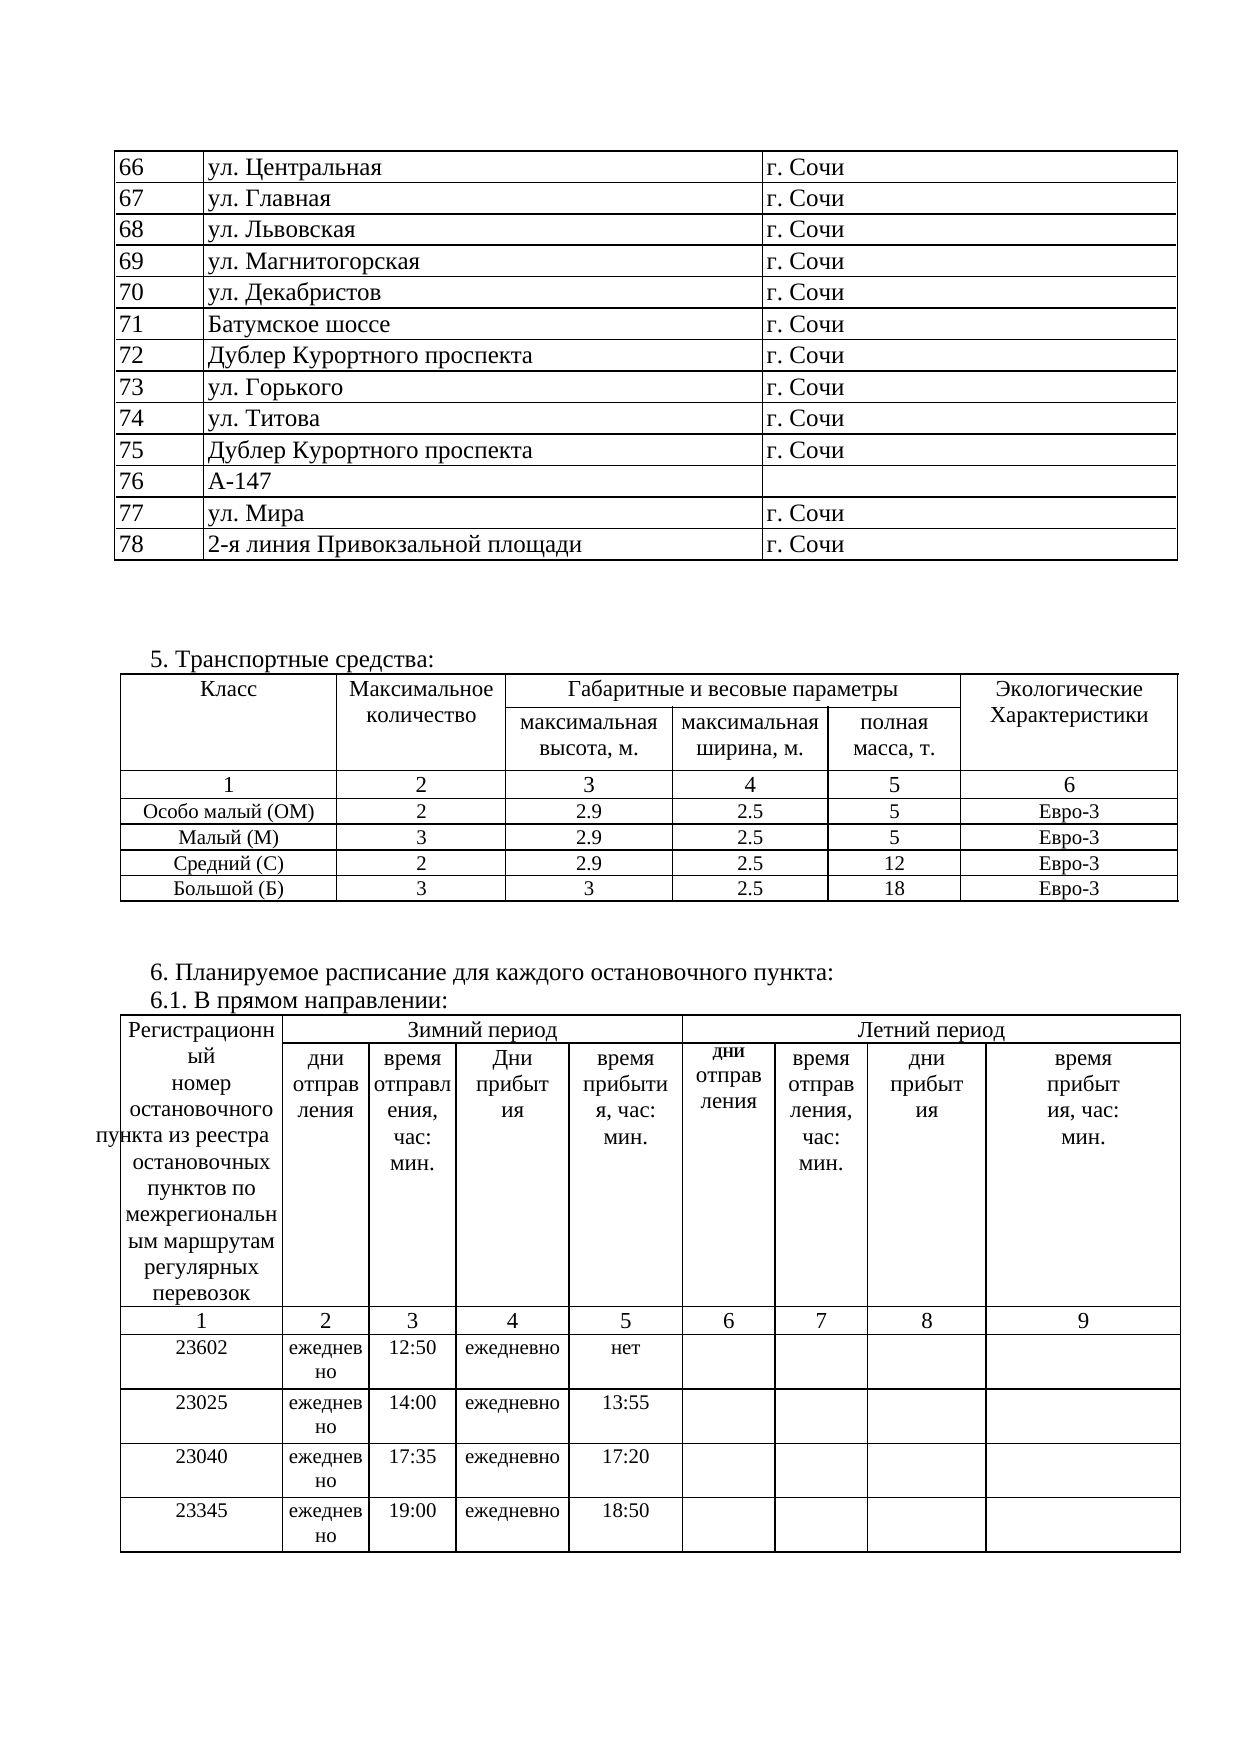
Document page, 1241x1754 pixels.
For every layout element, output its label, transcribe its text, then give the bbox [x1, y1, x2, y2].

table_cell ежедневно [457, 1498, 568, 1551]
table_cell нет [570, 1335, 682, 1388]
table_cell ул. Магнитогорская [204, 246, 762, 276]
table_cell 70 [115, 277, 203, 307]
table_cell 5 [570, 1307, 682, 1334]
table_cell [868, 1498, 985, 1551]
table_cell г. Сочи [763, 276, 1177, 307]
table_cell 69 [115, 245, 203, 276]
table_cell 17:35 [370, 1444, 455, 1497]
table_cell [683, 1498, 774, 1551]
table_cell г. Сочи [763, 402, 1177, 433]
table_cell 2.5 [673, 876, 827, 900]
table_cell время отправл ения, час: мин. [370, 1044, 455, 1306]
table_header Габаритные и весовые параметры [506, 675, 960, 706]
table_cell ул. Декабристов [204, 277, 762, 307]
table_cell 67 [115, 183, 203, 213]
table_cell 5 [829, 771, 960, 798]
table_cell Евро-3 [961, 825, 1177, 849]
table_cell Евро-3 [961, 851, 1177, 874]
table_cell [776, 1498, 867, 1551]
table_cell 9 [987, 1307, 1180, 1334]
table_cell время прибыти я, час: мин. [570, 1044, 682, 1306]
table_cell Большой (Б) [121, 876, 336, 900]
table_cell 1 [121, 1307, 282, 1334]
table_header Максимальное количество [337, 675, 505, 770]
table_cell полная масса, т. [829, 708, 960, 770]
table_cell г. Сочи [763, 528, 1177, 559]
table_cell ул. Титова [204, 403, 762, 433]
table_cell 12 [829, 851, 960, 874]
table_cell А-147 [204, 466, 762, 496]
table_cell [683, 1444, 774, 1497]
table_cell 5 [829, 799, 960, 823]
table_cell дни отправ ления [283, 1044, 368, 1306]
table_cell г. Сочи [763, 433, 1177, 464]
table_cell ежедневно [283, 1498, 368, 1551]
table_cell 72 [115, 340, 203, 370]
table_cell 23602 [121, 1335, 282, 1388]
table_cell максимальная высота, м. [506, 708, 672, 770]
table_cell время отправ ления, час: мин. [776, 1044, 867, 1306]
table_cell [987, 1335, 1180, 1388]
table_header Экологические Характеристики [961, 675, 1177, 770]
table_cell [776, 1335, 867, 1388]
table_cell 71 [115, 308, 203, 339]
table_cell 1 [121, 771, 336, 798]
table_cell ДНИ отправ ления [683, 1044, 774, 1306]
table_cell [776, 1444, 867, 1497]
table_cell 23025 [121, 1390, 282, 1442]
table_cell 3 [506, 771, 672, 798]
table_cell 12:50 [370, 1335, 455, 1388]
table_cell ежедневно [457, 1444, 568, 1497]
table_cell 5 [829, 825, 960, 849]
table_cell г. Сочи [763, 370, 1177, 402]
table_cell 75 [115, 434, 203, 464]
table_cell 14:00 [370, 1390, 455, 1442]
text 5. Транспортные средства: [150, 644, 1090, 673]
table_cell [868, 1444, 985, 1497]
table_cell 4 [457, 1307, 568, 1334]
table_cell 68 [115, 214, 203, 244]
table_cell 3 [370, 1307, 455, 1334]
table_cell ул. Мира [204, 498, 762, 527]
table_cell время прибыт ия, час: мин. [987, 1044, 1180, 1306]
table_cell [763, 465, 1177, 496]
table_cell 2.5 [673, 799, 827, 823]
table_cell 3 [337, 825, 505, 849]
table_cell 2.5 [673, 851, 827, 874]
table_cell г. Сочи [763, 244, 1177, 276]
table_cell ул. Горького [204, 372, 762, 402]
table_cell Дни прибыт ия [457, 1044, 568, 1306]
table_cell ежедневно [457, 1390, 568, 1442]
table_cell Евро-3 [961, 799, 1177, 823]
table_cell 23345 [121, 1498, 282, 1551]
table_cell 17:20 [570, 1444, 682, 1497]
table_cell Средний (С) [121, 851, 336, 874]
table_cell 3 [506, 876, 672, 900]
table_cell ул. Львовская [204, 215, 762, 244]
table_cell Дублер Курортного проспекта [204, 340, 762, 370]
table_cell Особо малый (ОМ) [121, 799, 336, 823]
table_cell 2.9 [506, 799, 672, 823]
table_cell 8 [868, 1307, 985, 1334]
table_cell 2 [337, 771, 505, 798]
table_cell 13:55 [570, 1390, 682, 1442]
table_cell [683, 1390, 774, 1442]
table_cell 66 [115, 152, 203, 181]
table_cell 7 [776, 1307, 867, 1334]
table_cell 77 [115, 497, 203, 527]
table_cell 19:00 [370, 1498, 455, 1551]
table_cell г. Сочи [763, 181, 1177, 213]
table_cell Евро-3 [961, 876, 1177, 900]
table_cell максимальная ширина, м. [673, 708, 827, 770]
table_cell 78 [115, 529, 203, 559]
table_header Класс [121, 675, 336, 770]
table_cell Малый (М) [121, 825, 336, 849]
table_cell г. Сочи [763, 307, 1177, 339]
table_cell ежедневно [457, 1335, 568, 1388]
table_cell 4 [673, 771, 827, 798]
table_cell 73 [115, 371, 203, 402]
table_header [121, 1016, 282, 1306]
table_cell 76 [115, 466, 203, 496]
table_cell [987, 1444, 1180, 1497]
table_cell 74 [115, 403, 203, 433]
table_cell [987, 1498, 1180, 1551]
table_header Зимний период [283, 1016, 682, 1042]
table_cell [868, 1390, 985, 1442]
table_cell 6 [683, 1307, 774, 1334]
table_cell ежедневно [283, 1390, 368, 1442]
table_cell ул. Главная [204, 183, 762, 213]
table_cell ул. Центральная [204, 152, 762, 181]
table_cell ежедневно [283, 1444, 368, 1497]
table_cell 6 [961, 771, 1177, 798]
table_cell 2-я линия Привокзальной площади [204, 529, 762, 559]
text 6.1. В прямом направлении: [150, 986, 1090, 1014]
table_cell г. Сочи [763, 339, 1177, 370]
table_cell г. Сочи [763, 213, 1177, 244]
table_cell Дублер Курортного проспекта [204, 435, 762, 464]
table_cell 2 [337, 799, 505, 823]
table_cell Батумское шоссе [204, 309, 762, 339]
table_cell г. Сочи [763, 152, 1177, 181]
table_cell г. Сочи [763, 496, 1177, 527]
table_cell ежедневно [283, 1335, 368, 1388]
table_cell [868, 1335, 985, 1388]
table_cell 2.9 [506, 851, 672, 874]
table_header Летний период [683, 1016, 1180, 1042]
table_cell [776, 1390, 867, 1442]
table_cell 18 [829, 876, 960, 900]
table_cell 2.5 [673, 825, 827, 849]
table_cell дни прибыт ия [868, 1044, 985, 1306]
table_cell 3 [337, 876, 505, 900]
table_cell 2 [283, 1307, 368, 1334]
table_cell [683, 1335, 774, 1388]
table_cell 2 [337, 851, 505, 874]
table_cell 2.9 [506, 825, 672, 849]
table_cell 18:50 [570, 1498, 682, 1551]
text 6. Планируемое расписание для каждого остановочного пункта: [150, 957, 1090, 986]
table_cell [987, 1390, 1180, 1442]
table_cell 23040 [121, 1444, 282, 1497]
